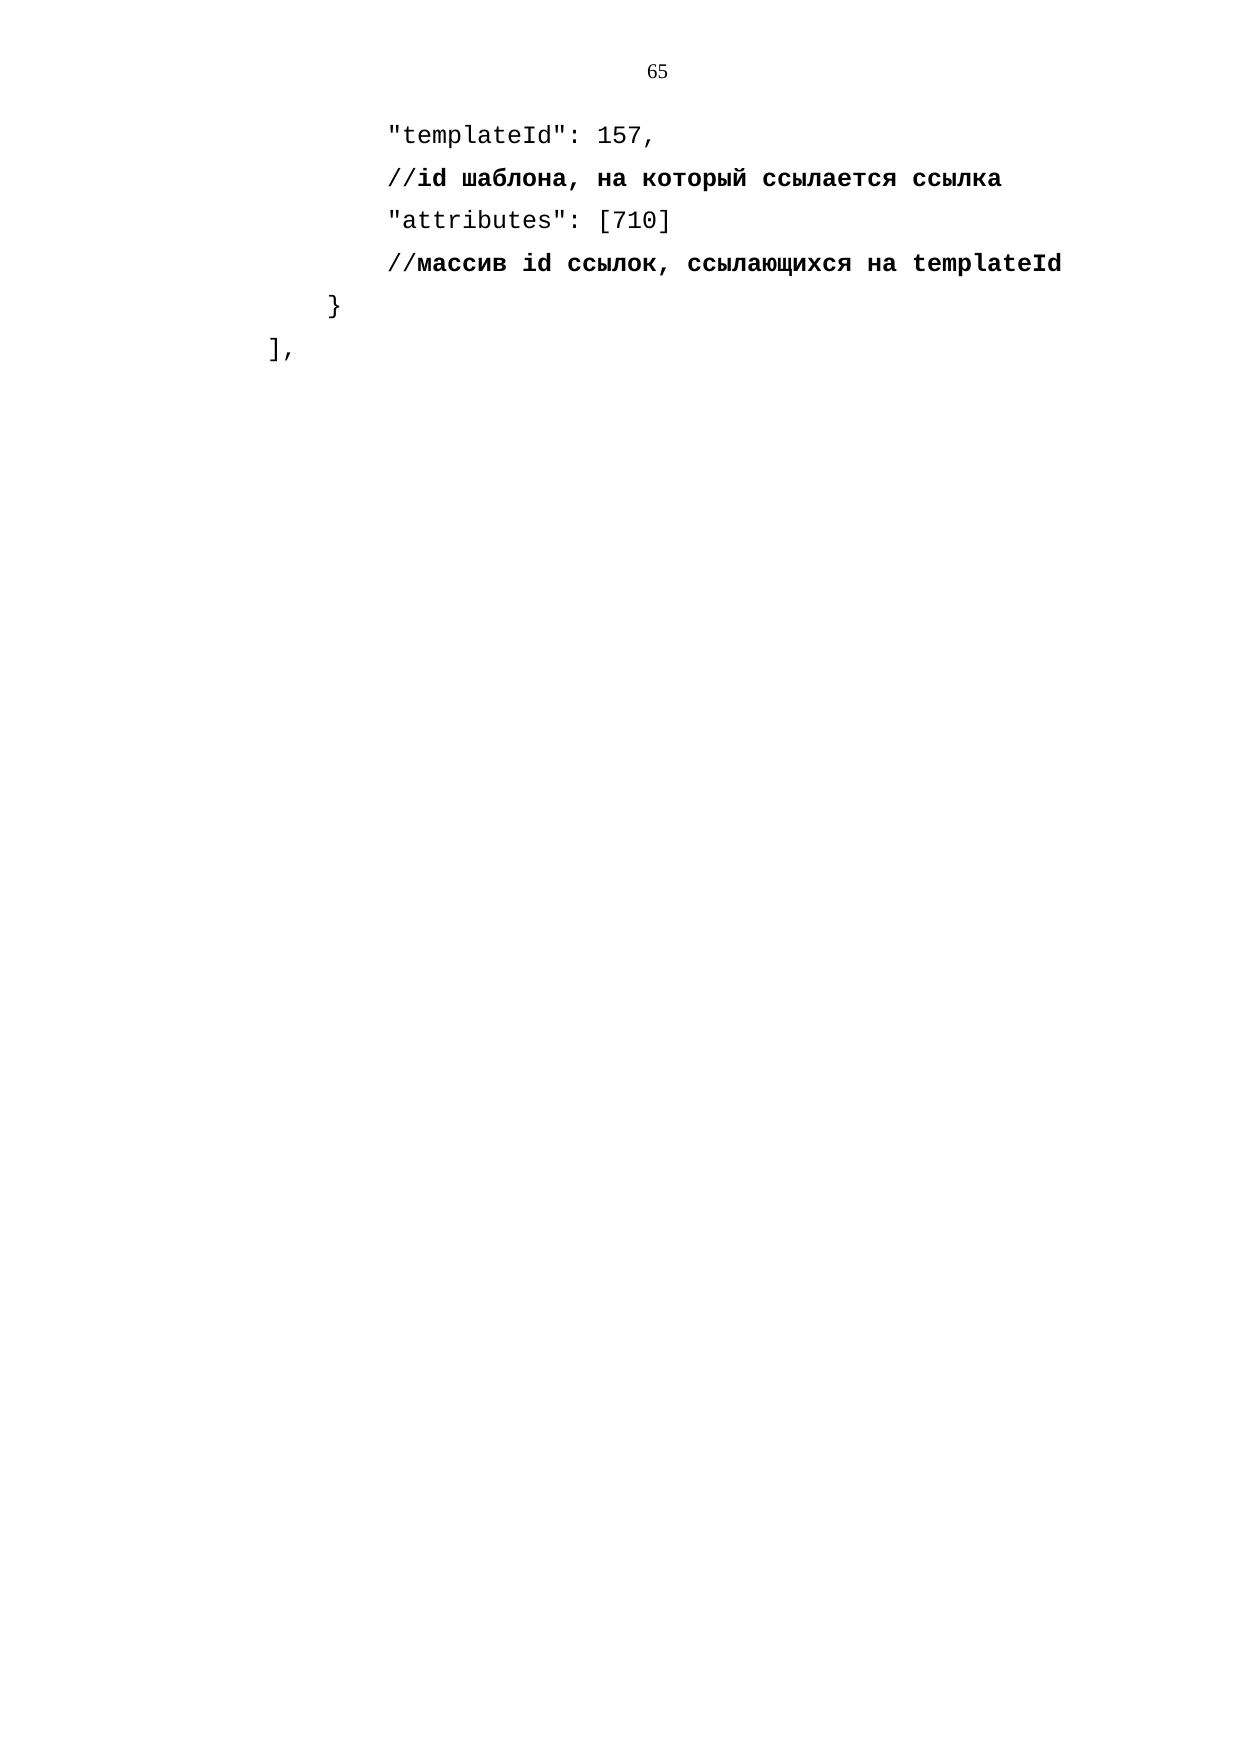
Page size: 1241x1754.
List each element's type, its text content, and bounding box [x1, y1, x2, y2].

text ], [207, 336, 1167, 364]
text //id шаблона, на который ссылается ссылка [207, 166, 1167, 194]
text "attributes": [710] [207, 208, 1167, 236]
text } [207, 293, 1167, 321]
text //массив id ссылок, ссылающихся на templateId [207, 251, 1167, 279]
text "templateId": 157, [207, 123, 1167, 151]
